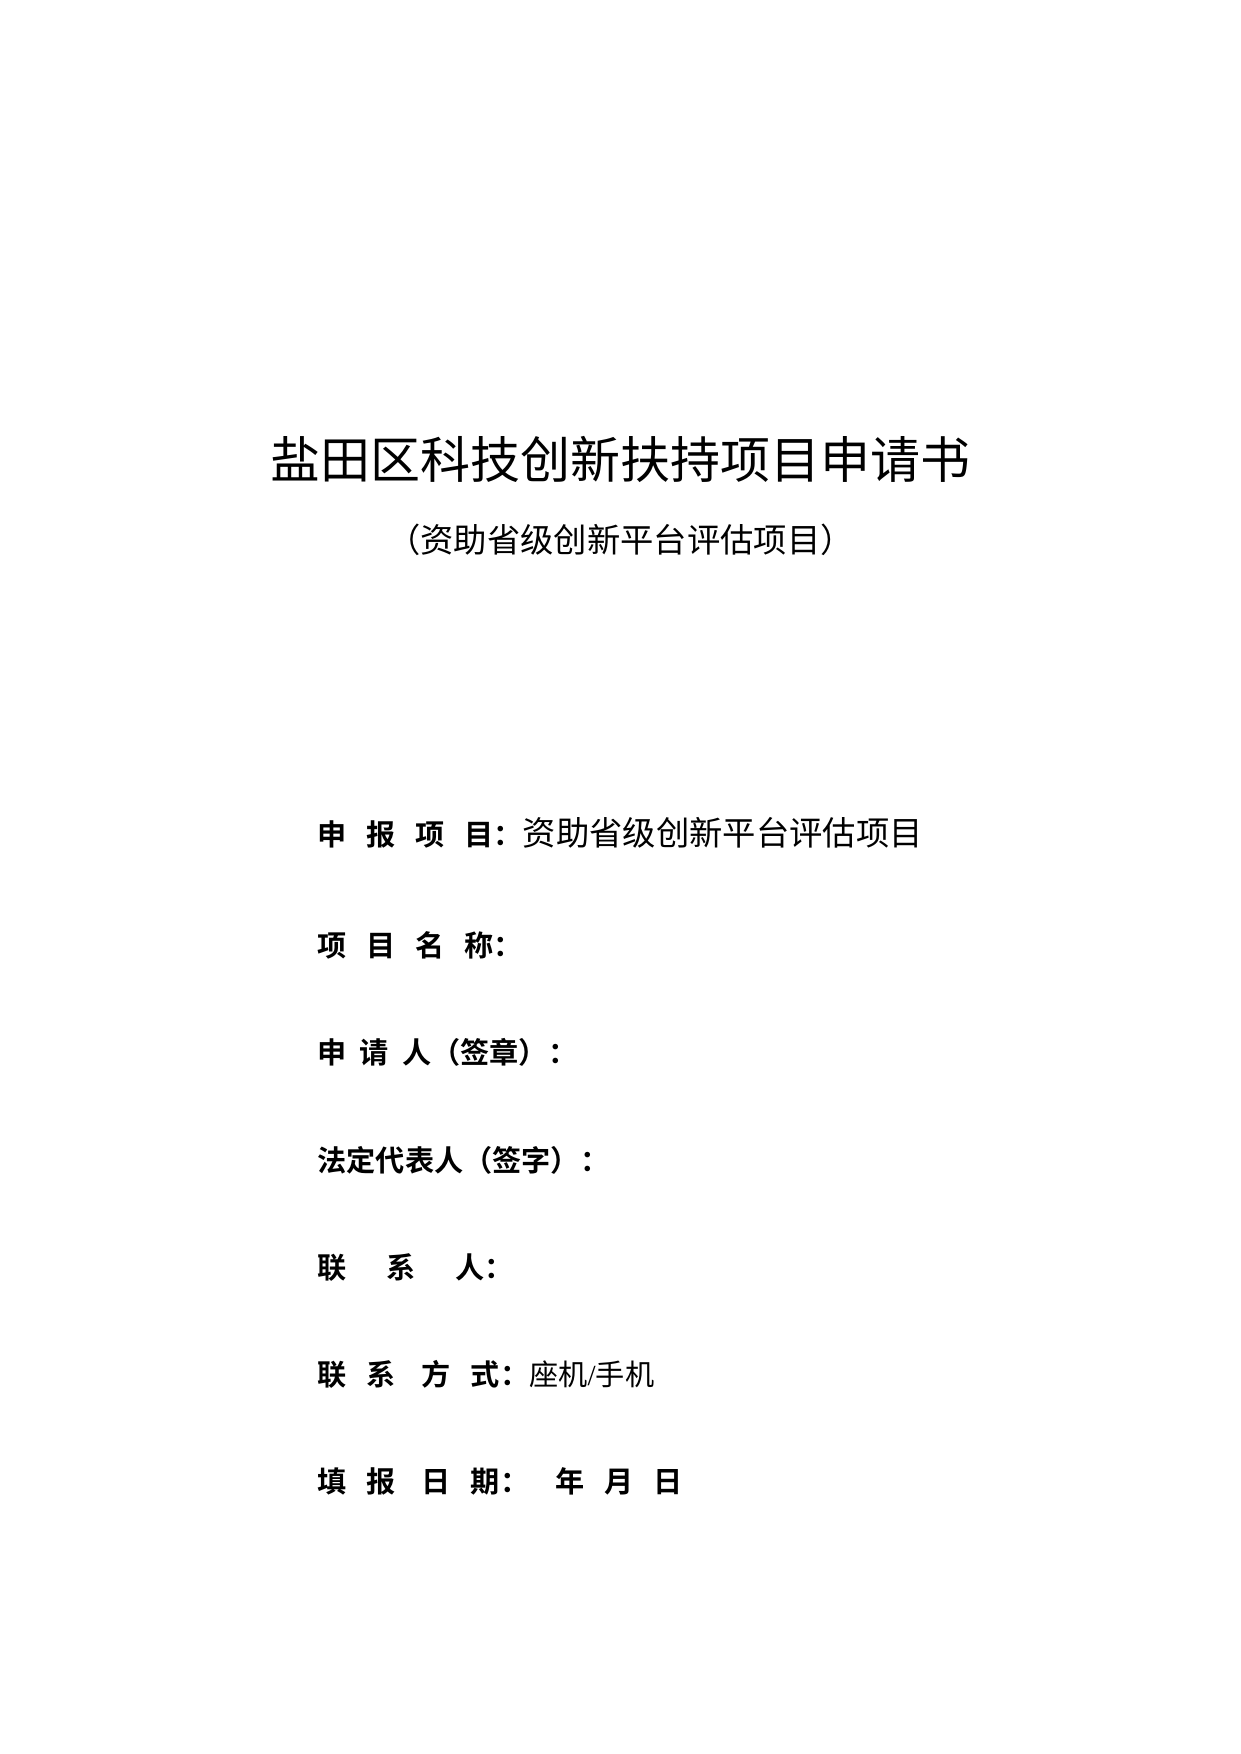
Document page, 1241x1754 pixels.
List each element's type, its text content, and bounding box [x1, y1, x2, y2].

text 盐田区科技创新扶持项目申请书 [187, 408, 1053, 506]
text （资助省级创新平台评估项目） [187, 506, 1053, 571]
text 申 请 人（签章）： [187, 1018, 1053, 1083]
text 申 报 项 目：资助省级创新平台评估项目 [187, 798, 1053, 863]
text 联 系 方 式：座机/手机 [187, 1340, 1053, 1405]
text 项 目 名 称： [187, 911, 1053, 976]
text 联 系 人： [187, 1233, 1053, 1298]
text 法定代表人（签字）： [187, 1126, 1053, 1191]
text 填 报 日 期： 年 月 日 [187, 1448, 1053, 1513]
